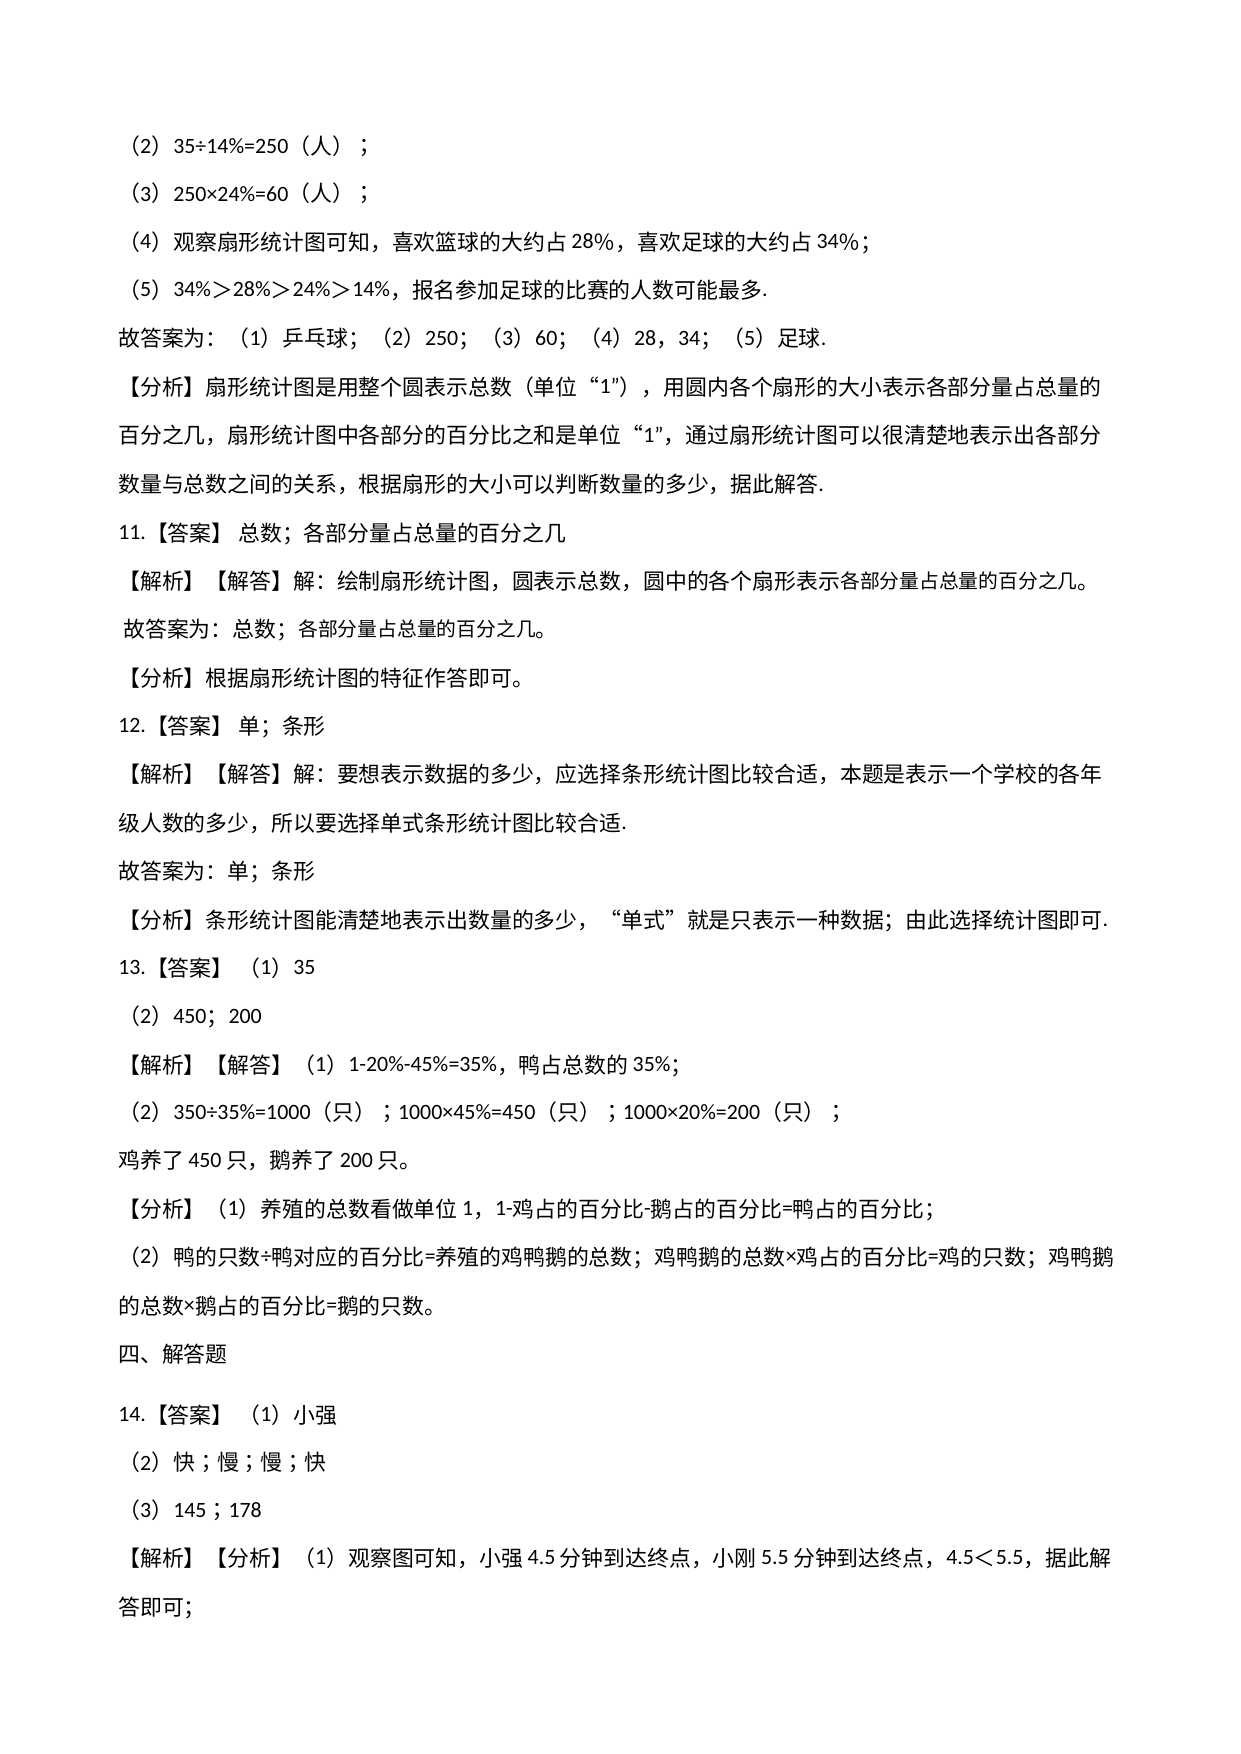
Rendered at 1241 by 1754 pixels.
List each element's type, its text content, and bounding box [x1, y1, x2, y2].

text 13.【答案】 （1）35 [118, 951, 1122, 983]
text 【解析】【解答】解：要想表示数据的多少，应选择条形统计图比较合适，本题是表示一个学校的各年级人数的多少，所以要选择单式条形统计图比较合适. [118, 757, 1122, 838]
text （2）35÷14%=250（人）； [118, 129, 1122, 162]
text 【分析】（1）养殖的总数看做单位1，1-鸡占的百分比-鹅占的百分比=鸭占的百分比； [118, 1191, 1122, 1224]
text 四、解答题 [118, 1337, 1122, 1369]
text 12.【答案】 单；条形 [118, 708, 1122, 741]
text （3）250×24%=60（人）； [118, 177, 1122, 209]
text 【分析】根据扇形统计图的特征作答即可。 [118, 660, 1122, 693]
text （2）鸭的只数÷鸭对应的百分比=养殖的鸡鸭鹅的总数；鸡鸭鹅的总数×鸡占的百分比=鸡的只数；鸡鸭鹅的总数×鹅占的百分比=鹅的只数。 [118, 1239, 1122, 1321]
text （2）350÷35%=1000（只）；1000×45%=450（只）；1000×20%=200（只）； [118, 1096, 1122, 1128]
text 故答案为：单；条形 [118, 854, 1122, 886]
text 【解析】【解答】（1）1-20%-45%=35%，鸭占总数的35%； [118, 1047, 1122, 1080]
text （2）快；慢；慢；快 [118, 1446, 1122, 1478]
text 【解析】【解答】解：绘制扇形统计图，圆表示总数，圆中的各个扇形表示各部分量占总量的百分之几。 [118, 563, 1122, 596]
text 故答案为：总数；各部分量占总量的百分之几。 [118, 612, 1122, 644]
text （5）34%＞28%＞24%＞14%，报名参加足球的比赛的人数可能最多. [118, 273, 1122, 305]
text （3）145；178 [118, 1493, 1122, 1526]
text （4）观察扇形统计图可知，喜欢篮球的大约占28％，喜欢足球的大约占34％； [118, 224, 1122, 257]
text 故答案为：（1）乒乓球；（2）250；（3）60；（4）28，34；（5）足球. [118, 321, 1122, 353]
text 14.【答案】 （1）小强 [118, 1397, 1122, 1430]
text 【分析】扇形统计图是用整个圆表示总数（单位“1”），用圆内各个扇形的大小表示各部分量占总量的百分之几，扇形统计图中各部分的百分比之和是单位“1”，通过扇形统计图可以很清楚地表示出各部分数量与总数之间的关系，根据扇形的大小可以判断数量的多少，据此解答. [118, 369, 1122, 499]
text 鸡养了450只，鹅养了200只。 [118, 1143, 1122, 1175]
text 11.【答案】 总数；各部分量占总量的百分之几 [118, 515, 1122, 548]
text 【解析】【分析】（1）观察图可知，小强4.5分钟到达终点，小刚5.5分钟到达终点，4.5＜5.5，据此解答即可； [118, 1541, 1122, 1622]
text （2）450；200 [118, 999, 1122, 1031]
text 【分析】条形统计图能清楚地表示出数量的多少，“单式”就是只表示一种数据；由此选择统计图即可. [118, 902, 1122, 935]
